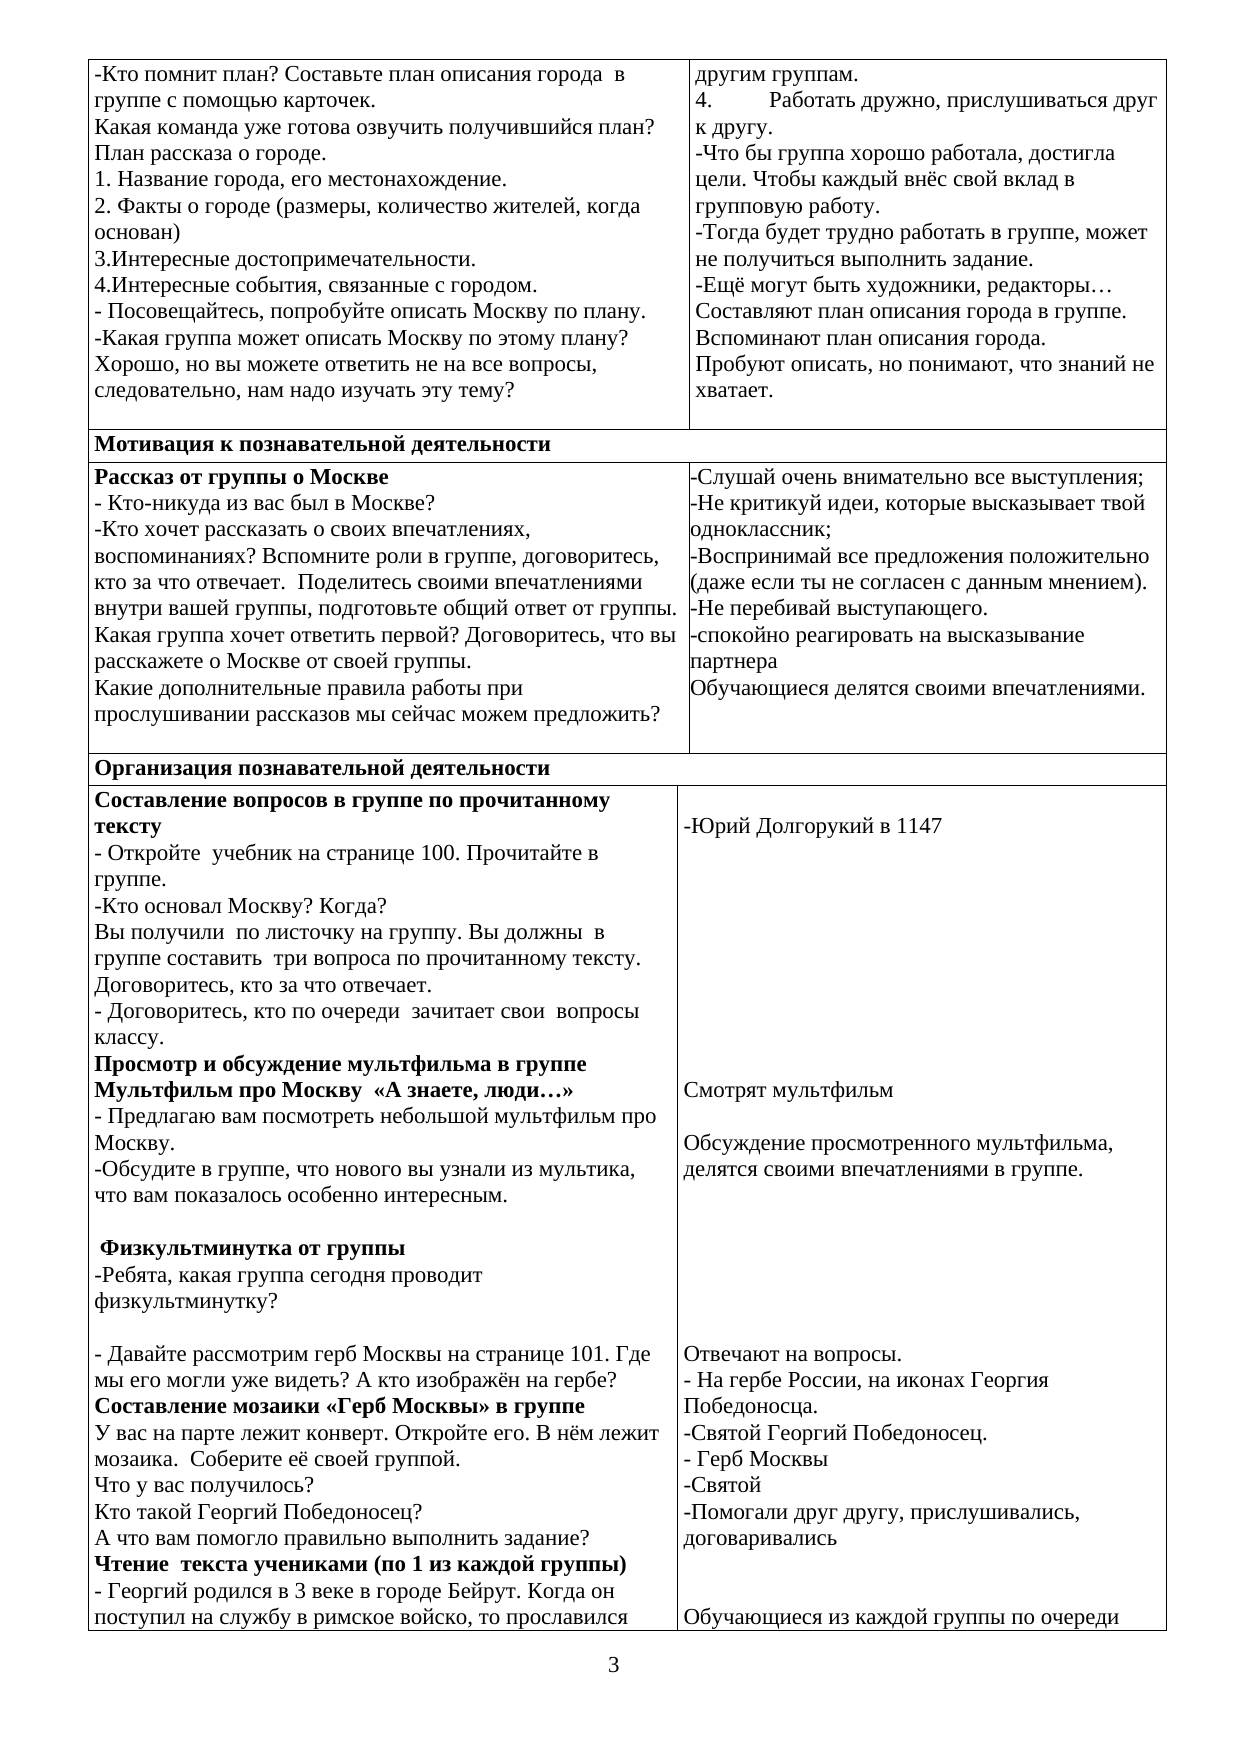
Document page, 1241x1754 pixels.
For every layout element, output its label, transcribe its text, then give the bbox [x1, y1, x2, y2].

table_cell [89, 60, 689, 429]
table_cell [690, 60, 1166, 429]
table_cell -Слушай очень внимательно все выступления; -Не критикуй идеи, которые высказывает твой одноклассник; -Воспринимай все предложения положительно (даже если ты не согласен с данным мнением). -Не перебивай выступающего. -спокойно реагировать на высказывание партнера Обучающиеся делятся своими впечатлениями. [690, 463, 1166, 753]
table_cell Организация познавательной деятельности [89, 754, 1166, 785]
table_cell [678, 786, 1166, 1629]
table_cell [89, 786, 677, 1629]
table_cell Рассказ от группы о Москве - Кто-никуда из вас был в Москве? -Кто хочет рассказать о своих впечатлениях, воспоминаниях? Вспомните роли в группе, договоритесь, кто за что отвечает. Поделитесь своими впечатлениями внутри вашей группы, подготовьте общий ответ от группы. Какая группа хочет ответить первой? Договоритесь, что вы расскажете о Москве от своей группы. Какие дополнительные правила работы при прослушивании рассказов мы сейчас можем предложить? [89, 463, 689, 753]
table_cell Мотивация к познавательной деятельности [89, 430, 1166, 462]
